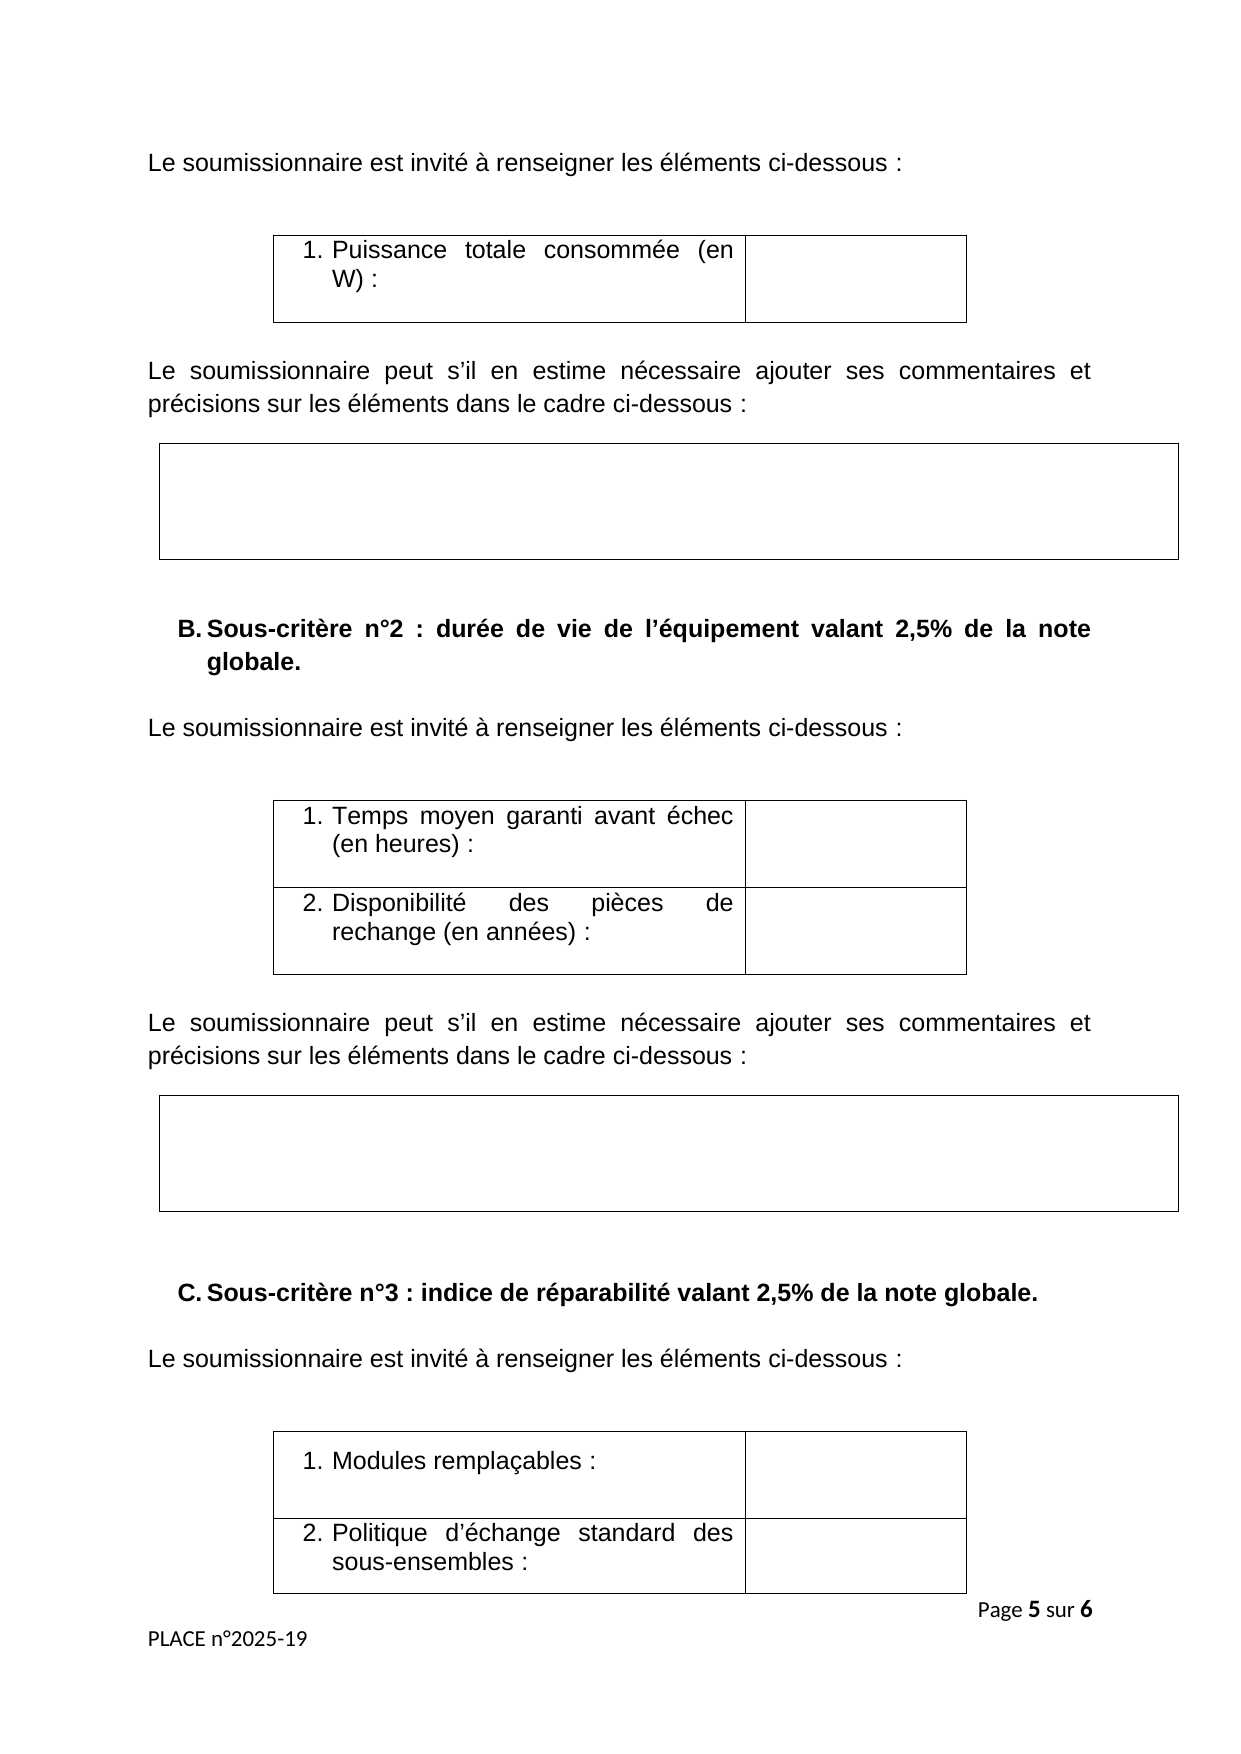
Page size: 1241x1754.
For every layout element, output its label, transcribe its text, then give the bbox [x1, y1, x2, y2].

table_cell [274, 1519, 745, 1593]
table_header [746, 236, 966, 322]
table_header [160, 444, 1178, 559]
table_header [746, 1432, 966, 1517]
list Le soumissionnaire est invité à renseigner les éléments ci-dessous : [148, 1344, 1093, 1373]
list Le soumissionnaire peut s’il en estime nécessaire ajouter ses commentaires et précisions sur les éléments dans le cadre ci-dessous : [148, 1008, 1093, 1070]
list Le soumissionnaire est invité à renseigner les éléments ci-dessous : [148, 713, 1093, 741]
list Sous-critère n°2 : durée de vie de l’équipement valant 2,5% de la note globale. [177, 614, 1093, 675]
list Le soumissionnaire peut s’il en estime nécessaire ajouter ses commentaires et précisions sur les éléments dans le cadre ci-dessous : [148, 356, 1093, 418]
table_header [746, 801, 966, 887]
list Sous-critère n°3 : indice de réparabilité valant 2,5% de la note globale. [177, 1278, 1093, 1307]
table_header [160, 1096, 1178, 1211]
list Le soumissionnaire est invité à renseigner les éléments ci-dessous : [148, 148, 1093, 176]
table_cell [746, 888, 966, 974]
table_header Puissance totale consommée (en W) : [274, 236, 745, 322]
table_cell Disponibilité des pièces de rechange (en années) : [274, 888, 745, 974]
table_header Temps moyen garanti avant échec (en heures) : [274, 801, 745, 887]
table_header Modules remplaçables : [274, 1432, 745, 1517]
table_cell [746, 1519, 966, 1593]
